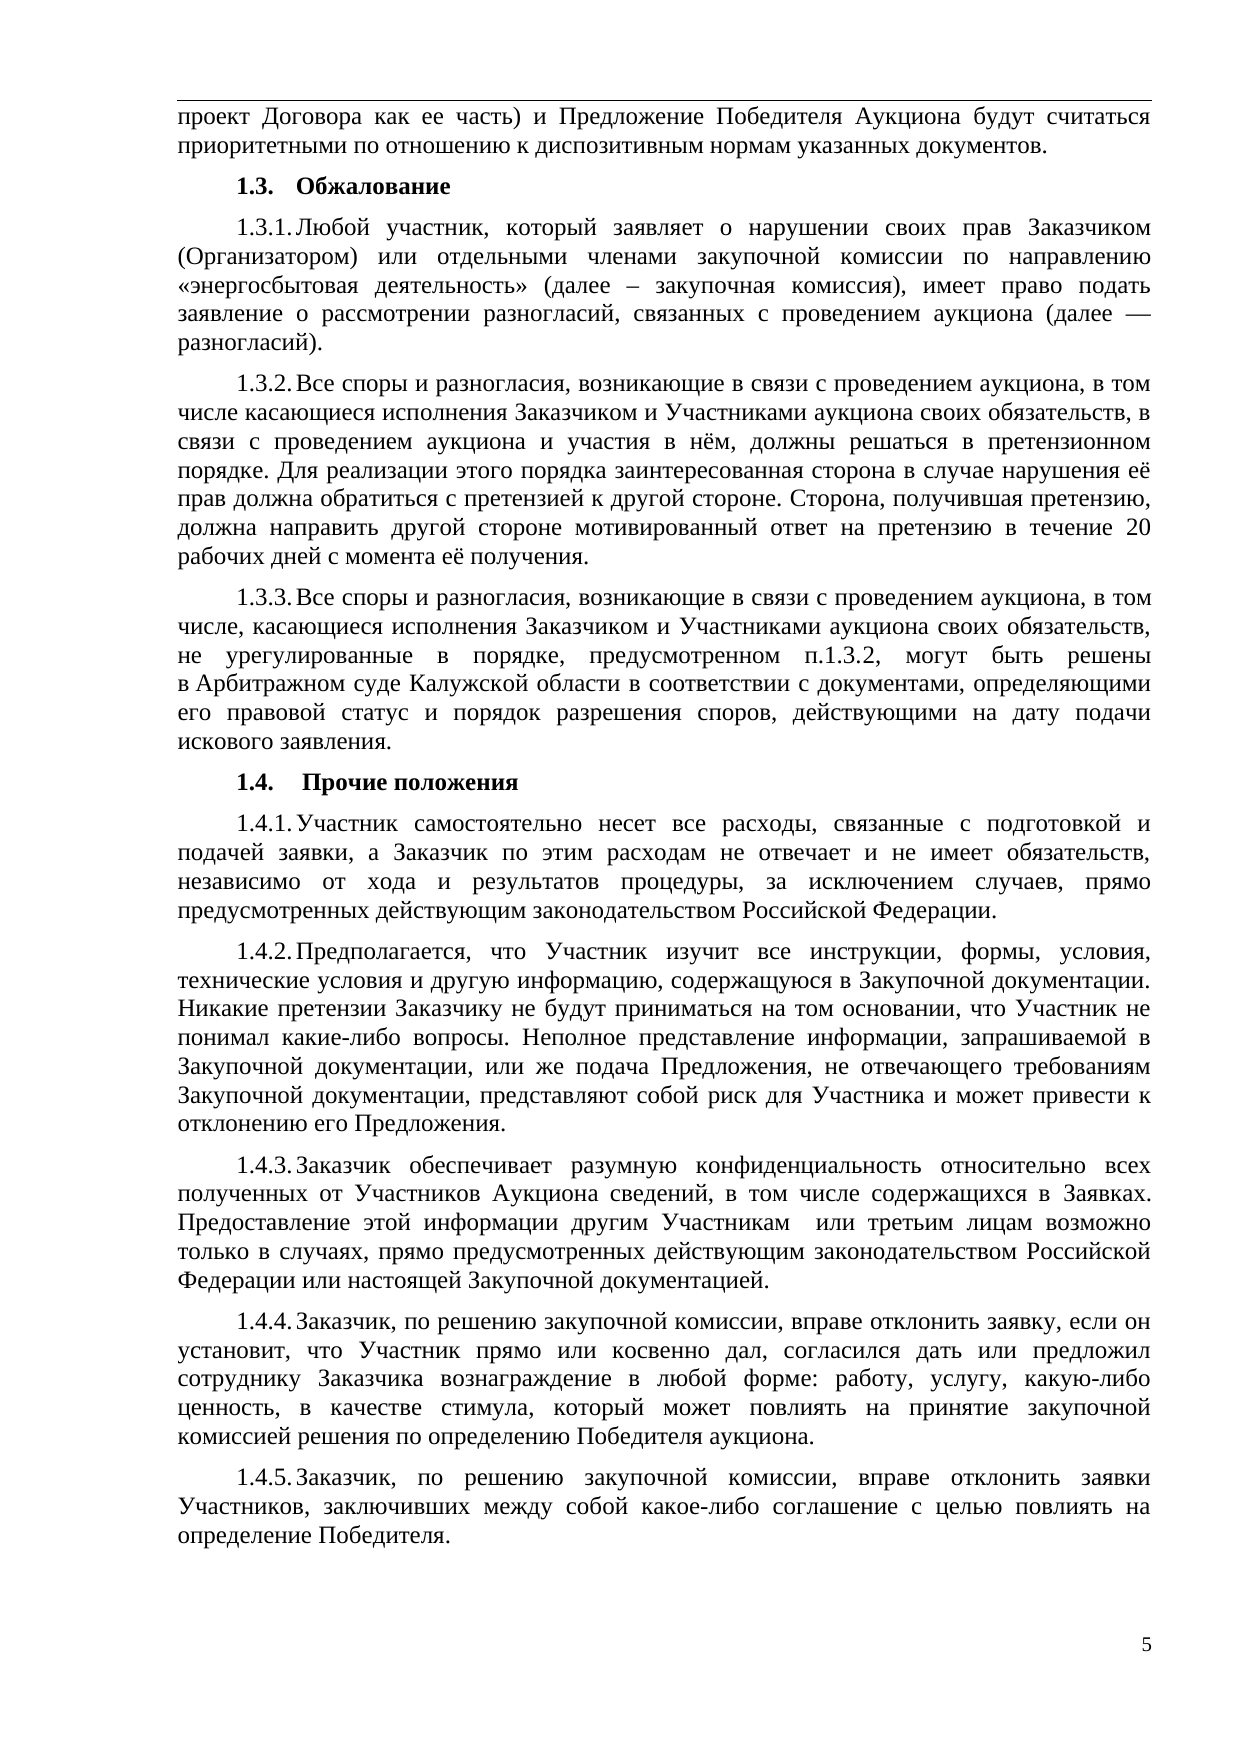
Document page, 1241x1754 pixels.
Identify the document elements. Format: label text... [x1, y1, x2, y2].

subtitle Заказчик обеспечивает разумную конфиденциальность относительно всех полученных от Участников Аукциона сведений, в том числе содержащихся в Заявках. Предоставление этой информации другим Участникам или третьим лицам возможно только в случаях, прямо предусмотренных действующим законодательством Российской Федерации или настоящей Закупочной документацией. [177, 1150, 1152, 1293]
subtitle Прочие положения [177, 767, 1152, 796]
subtitle Заказчик, по решению закупочной комиссии, вправе отклонить заявку, если он установит, что Участник прямо или косвенно дал, согласился дать или предложил сотруднику Заказчика вознаграждение в любой форме: работу, услугу, какую-либо ценность, в качестве стимула, который может повлиять на принятие закупочной комиссией решения по определению Победителя аукциона. [177, 1306, 1152, 1450]
subtitle Все споры и разногласия, возникающие в связи с проведением аукциона, в том числе, касающиеся исполнения Заказчиком и Участниками аукциона своих обязательств, не урегулированные в порядке, предусмотренном п.1.3.2, могут быть решены в Арбитражном суде Калужской области в соответствии с документами, определяющими его правовой статус и порядок разрешения споров, действующими на дату подачи искового заявления. [177, 582, 1152, 755]
subtitle Участник самостоятельно несет все расходы, связанные с подготовкой и подачей заявки, а Заказчик по этим расходам не отвечает и не имеет обязательств, независимо от хода и результатов процедуры, за исключением случаев, прямо предусмотренных действующим законодательством Российской Федерации. [177, 808, 1152, 923]
subtitle Заказчик, по решению закупочной комиссии, вправе отклонить заявки Участников, заключивших между собой какое-либо соглашение с целью повлиять на определение Победителя. [177, 1462, 1152, 1548]
subtitle Предполагается, что Участник изучит все инструкции, формы, условия, технические условия и другую информацию, содержащуюся в Закупочной документации. Никакие претензии Заказчику не будут приниматься на том основании, что Участник не понимал какие-либо вопросы. Неполное представление информации, запрашиваемой в Закупочной документации, или же подача Предложения, не отвечающего требованиям Закупочной документации, представляют собой риск для Участника и может привести к отклонению его Предложения. [177, 936, 1152, 1137]
subtitle Любой участник, который заявляет о нарушении своих прав Заказчиком (Организатором) или отдельными членами закупочной комиссии по направлению «энергосбытовая деятельность» (далее – закупочная комиссия), имеет право подать заявление о рассмотрении разногласий, связанных с проведением аукциона (далее — разногласий). [177, 212, 1152, 356]
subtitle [177, 101, 1152, 158]
subtitle Все споры и разногласия, возникающие в связи с проведением аукциона, в том числе касающиеся исполнения Заказчиком и Участниками аукциона своих обязательств, в связи с проведением аукциона и участия в нём, должны решаться в претензионном порядке. Для реализации этого порядка заинтересованная сторона в случае нарушения её прав должна обратиться с претензией к другой стороне. Сторона, получившая претензию, должна направить другой стороне мотивированный ответ на претензию в течение 20 рабочих дней с момента её получения. [177, 368, 1152, 570]
subtitle Обжалование [177, 171, 1152, 200]
